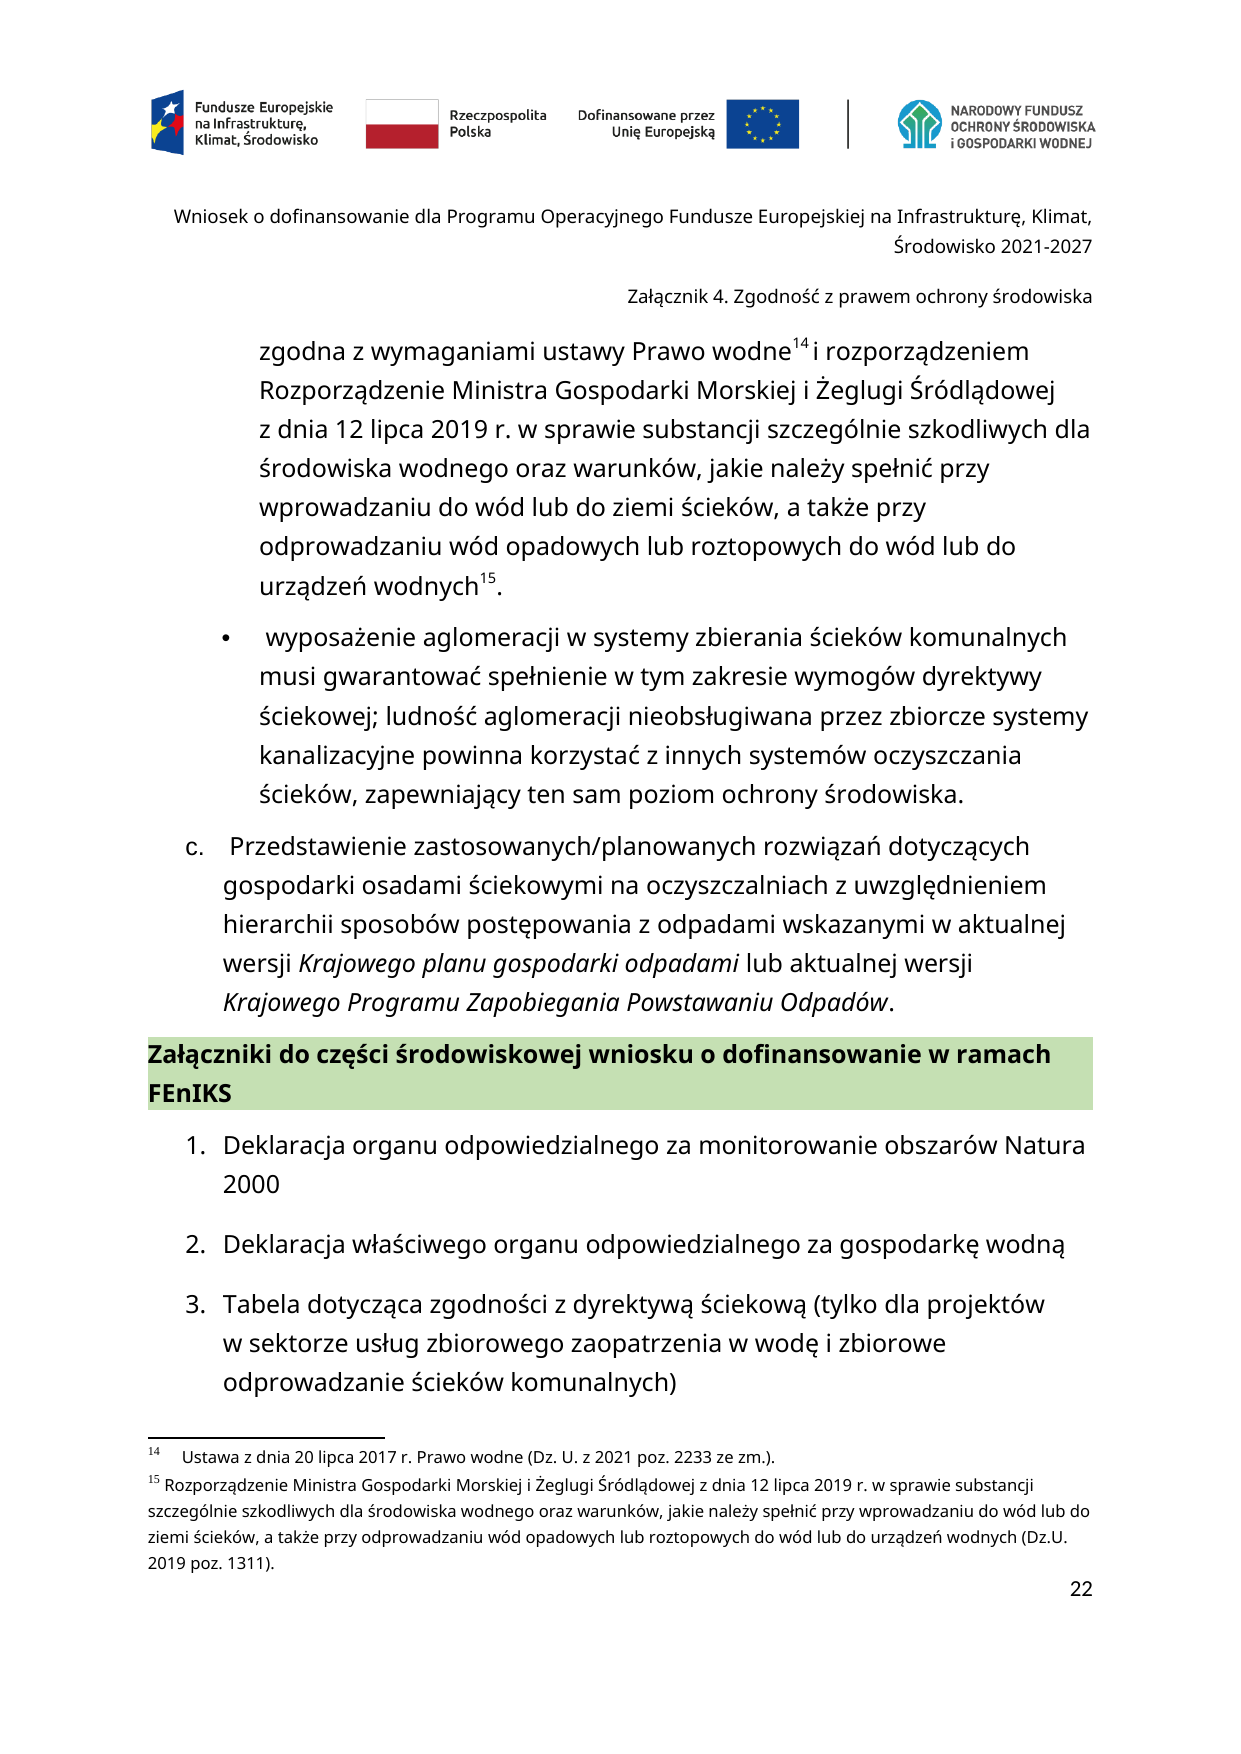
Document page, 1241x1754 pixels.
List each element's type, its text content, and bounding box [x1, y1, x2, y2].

list wyposażenie aglomeracji w systemy zbierania ścieków komunalnych musi gwarantować spełnienie w tym zakresie wymogów dyrektywy ściekowej; ludność aglomeracji nieobsługiwana przez zbiorcze systemy kanalizacyjne powinna korzystać z innych systemów oczyszczania ścieków, zapewniający ten sam poziom ochrony środowiska. [221, 620, 1093, 811]
list Deklaracja właściwego organu odpowiedzialnego za gospodarkę wodną [185, 1227, 1093, 1261]
text Załączniki do części środowiskowej wniosku o dofinansowanie w ramach FEnIKS [148, 1037, 1093, 1110]
picture [134, 73, 1108, 171]
list Tabela dotycząca zgodności z dyrektywą ściekową (tylko dla projektów w sektorze usług zbiorowego zaopatrzenia w wodę i zbiorowe odprowadzanie ścieków komunalnych) [185, 1287, 1093, 1399]
list Przedstawienie zastosowanych/planowanych rozwiązań dotyczących gospodarki osadami ściekowymi na oczyszczalniach z uwzględnieniem hierarchii sposobów postępowania z odpadami wskazanymi w aktualnej wersji Krajowego planu gospodarki odpadami lub aktualnej wersji Krajowego Programu Zapobiegania Powstawaniu Odpadów. [185, 828, 1093, 1019]
list Deklaracja organu odpowiedzialnego za monitorowanie obszarów Natura 2000 [185, 1127, 1093, 1201]
